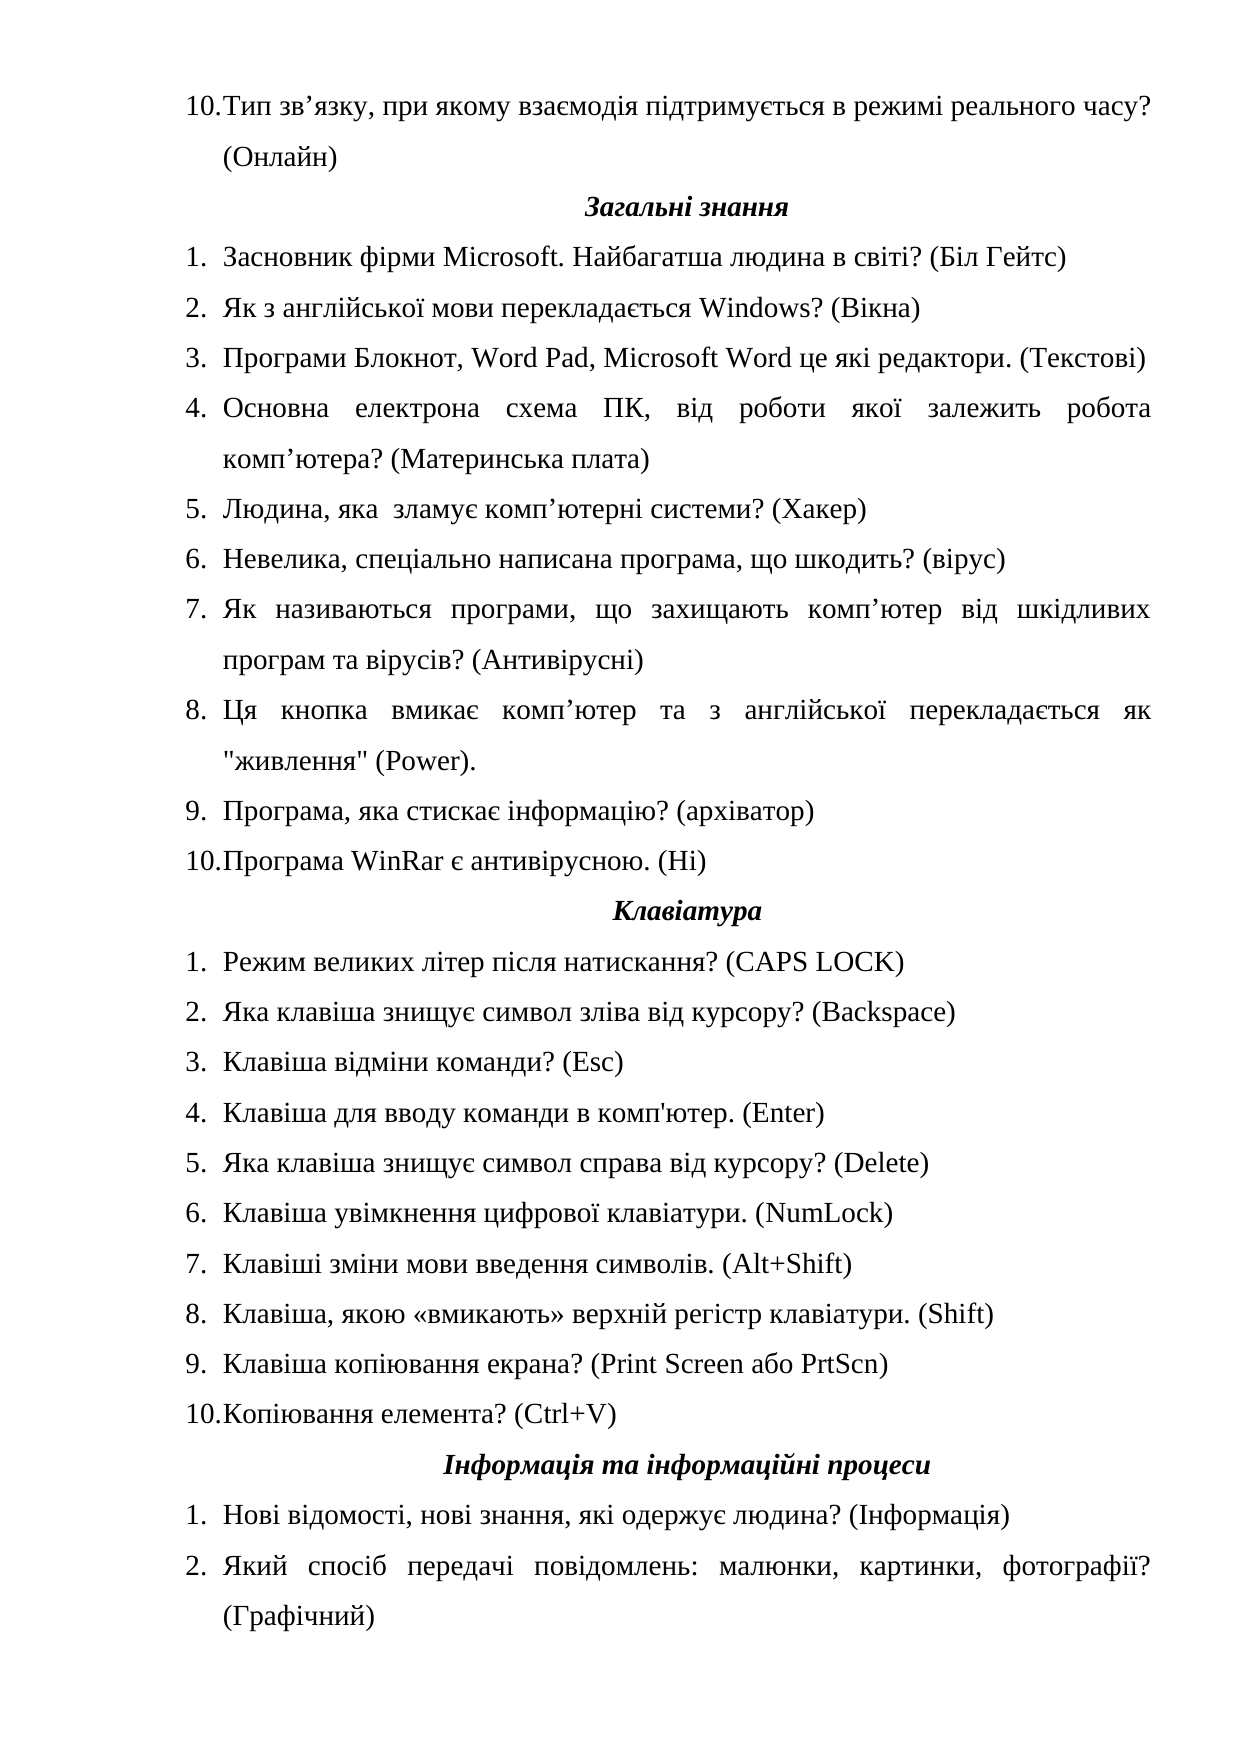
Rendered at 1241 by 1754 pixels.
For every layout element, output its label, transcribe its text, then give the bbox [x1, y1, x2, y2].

list Загальні знання [223, 189, 1152, 223]
list Який спосіб передачі повідомлень: малюнки, картинки, фотографії? (Графічний) [185, 1548, 1152, 1631]
list Засновник фірми Microsoft. Найбагатша людина в світі? (Біл Гейтс) [185, 239, 1152, 273]
list Клавіші зміни мови введення символів. (Alt+Shift) [185, 1246, 1152, 1279]
list Клавіатура [223, 893, 1152, 927]
list Програма, яка стискає інформацію? (архіватор) [185, 793, 1152, 826]
list Як називаються програми, що захищають комп’ютер від шкідливих програм та вірусів? (Антивірусні) [185, 592, 1152, 676]
list Нові відомості, нові знання, які одержує людина? (Інформація) [185, 1497, 1152, 1531]
list Клавіша відміни команди? (Esc) [185, 1044, 1152, 1078]
list Людина, яка зламує комп’ютерні системи? (Хакер) [185, 491, 1152, 524]
list Інформація та інформаційні процеси [223, 1447, 1152, 1481]
list Копіювання елемента? (Сtrl+V) [185, 1397, 1152, 1430]
list Клавіша копіювання екрана? (Print Screen або PrtScn) [185, 1346, 1152, 1380]
list Ця кнопка вмикає комп’ютер та з англійської перекладається як "живлення" (Power). [185, 692, 1152, 776]
list Клавіша, якою «вмикають» верхній регістр клавіатури. (Shift) [185, 1296, 1152, 1329]
list Програма WinRar є антивірусною. (Ні) [185, 843, 1152, 877]
list Основна електрона схема ПК, від роботи якої залежить робота комп’ютера? (Материнська плата) [185, 390, 1152, 474]
list Програми Блокнот, Word Pad, Microsoft Word це які редактори. (Текстові) [185, 340, 1152, 374]
list Невелика, спеціально написана програма, що шкодить? (вірус) [185, 541, 1152, 575]
list Як з англійської мови перекладається Windows? (Вікна) [185, 290, 1152, 323]
list Клавіша для вводу команди в комп'ютер. (Enter) [185, 1095, 1152, 1128]
list Яка клавіша знищує символ зліва від курсору? (Backspace) [185, 994, 1152, 1028]
list Тип зв’язку, при якому взаємодія підтримується в режимі реального часу? (Онлайн) [185, 88, 1152, 172]
list Режим великих літер після натискання? (CAPS LOCK) [185, 944, 1152, 977]
list Яка клавіша знищує символ справа від курсору? (Delete) [185, 1145, 1152, 1179]
list Клавіша увімкнення цифрової клавіатури. (NumLock) [185, 1195, 1152, 1229]
